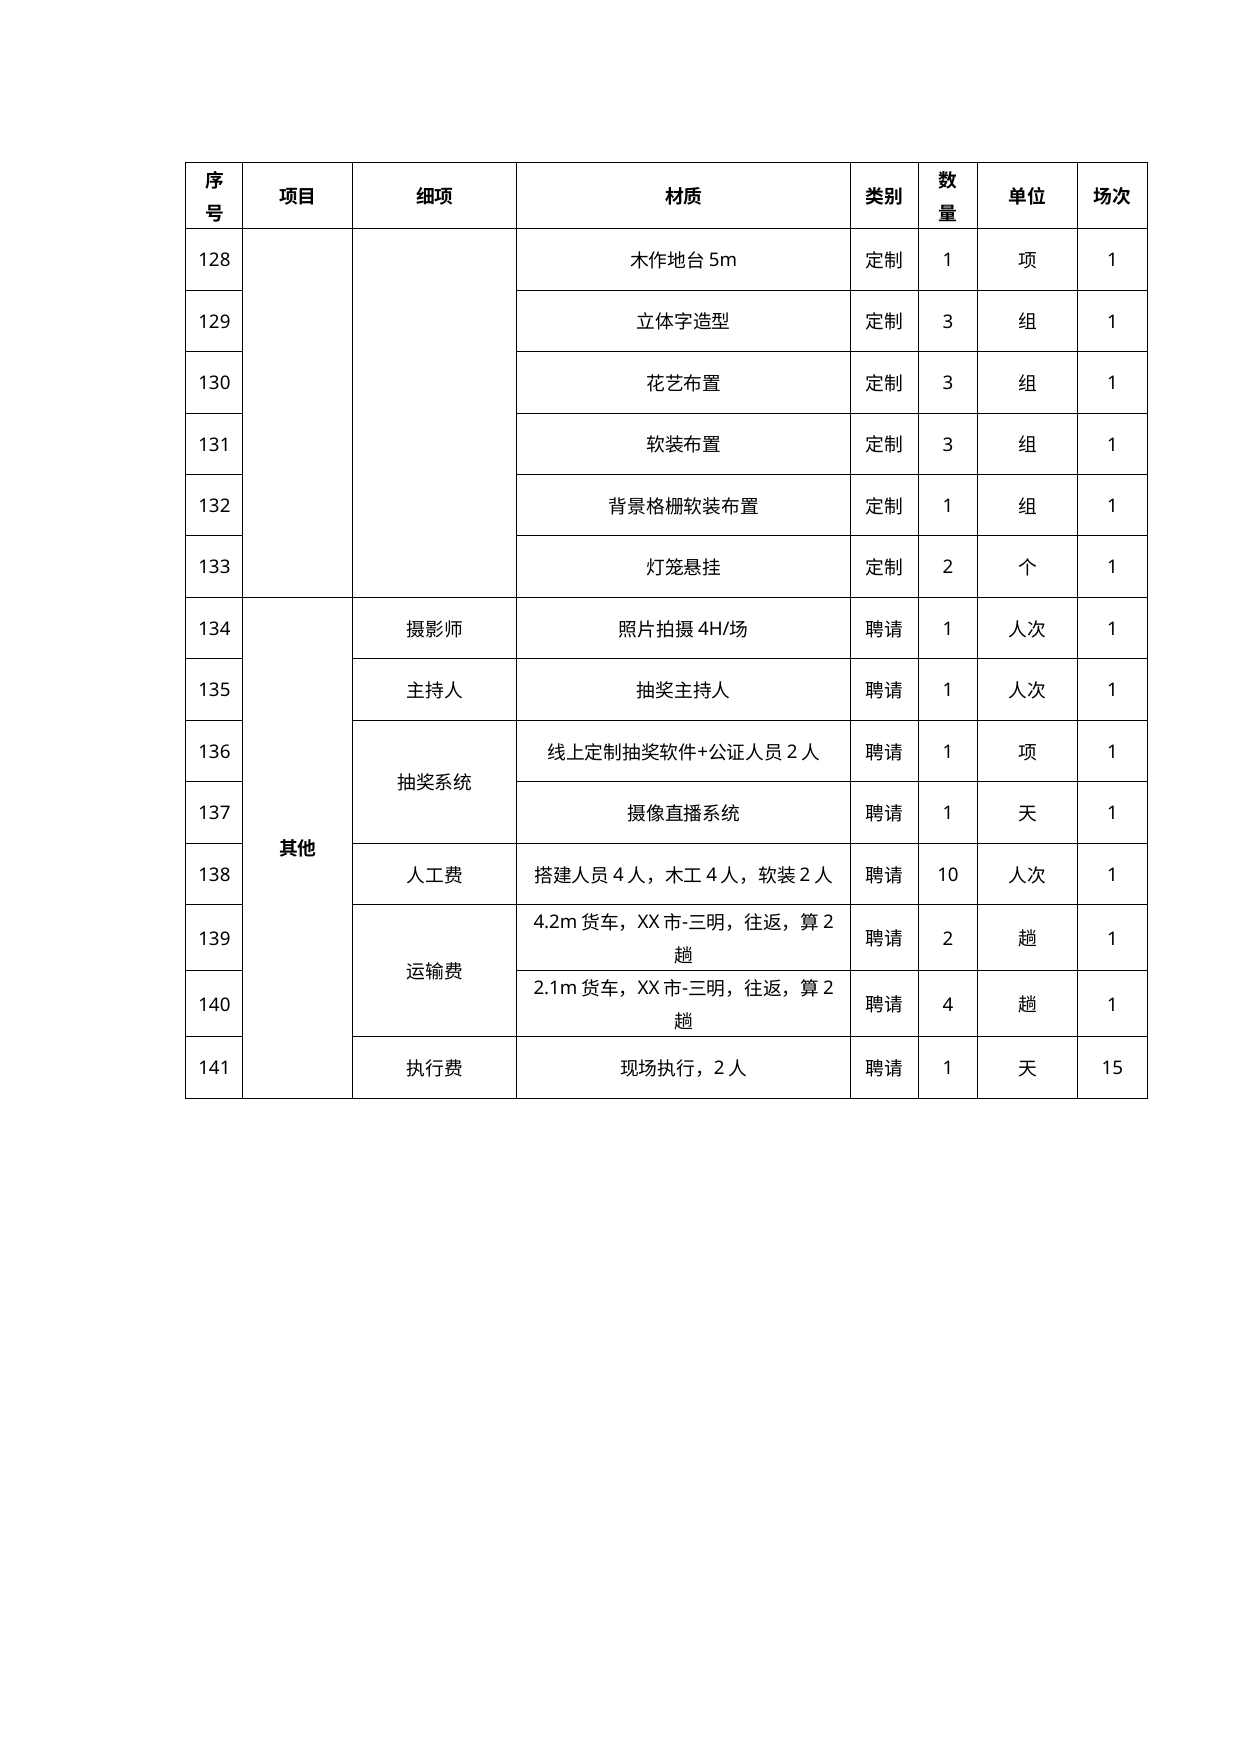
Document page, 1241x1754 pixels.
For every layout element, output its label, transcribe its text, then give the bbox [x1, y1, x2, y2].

table_cell 134 [186, 598, 242, 658]
table_cell 人次 [978, 659, 1077, 720]
table_cell 个 [978, 536, 1077, 597]
table_cell 2 [919, 536, 977, 597]
table_cell 运输费 [353, 905, 516, 1036]
table_cell 人工费 [353, 844, 516, 904]
table_cell 组 [978, 352, 1077, 412]
table_header 细项 [353, 163, 516, 228]
table_cell 其他 [243, 598, 352, 1098]
table_cell 定制 [851, 352, 918, 412]
table_cell 立体字造型 [517, 291, 850, 351]
table_cell 聘请 [851, 598, 918, 658]
table_cell 132 [186, 475, 242, 535]
table_cell 1 [1078, 229, 1147, 289]
table_cell 138 [186, 844, 242, 904]
table_cell 3 [919, 291, 977, 351]
table_cell 天 [978, 1037, 1077, 1098]
table_cell 趟 [978, 971, 1077, 1036]
table_cell 131 [186, 414, 242, 474]
table_cell 1 [1078, 659, 1147, 720]
table_cell 130 [186, 352, 242, 412]
table_cell 灯笼悬挂 [517, 536, 850, 597]
table_cell 141 [186, 1037, 242, 1098]
table_cell 人次 [978, 598, 1077, 658]
table_cell 组 [978, 475, 1077, 535]
table_cell 定制 [851, 414, 918, 474]
table_cell 4 [919, 971, 977, 1036]
table_cell 照片拍摄 4H/场 [517, 598, 850, 658]
table_cell 聘请 [851, 844, 918, 904]
table_cell 1 [919, 229, 977, 289]
table_cell 项 [978, 229, 1077, 289]
table_cell 15 [1078, 1037, 1147, 1098]
table_cell 1 [1078, 475, 1147, 535]
table_cell 聘请 [851, 1037, 918, 1098]
table_cell 抽奖主持人 [517, 659, 850, 720]
table_cell 139 [186, 905, 242, 970]
table_cell 主持人 [353, 659, 516, 720]
table_cell 摄像直播系统 [517, 782, 850, 843]
table_cell 项 [978, 721, 1077, 781]
table_cell 1 [1078, 905, 1147, 970]
table_cell 137 [186, 782, 242, 843]
table_cell 聘请 [851, 782, 918, 843]
table_cell 1 [1078, 414, 1147, 474]
table_cell 趟 [978, 905, 1077, 970]
table_cell 1 [919, 1037, 977, 1098]
table_cell 组 [978, 291, 1077, 351]
table_cell 聘请 [851, 905, 918, 970]
table_cell 133 [186, 536, 242, 597]
table_header 材质 [517, 163, 850, 228]
table_cell 执行费 [353, 1037, 516, 1098]
table_header 类别 [851, 163, 918, 228]
table_cell 3 [919, 352, 977, 412]
table_cell 定制 [851, 291, 918, 351]
table_cell 1 [1078, 721, 1147, 781]
table_cell 搭建人员4人，木工4人，软装2人 [517, 844, 850, 904]
table_cell 1 [1078, 782, 1147, 843]
table_cell 140 [186, 971, 242, 1036]
table_cell 2 [919, 905, 977, 970]
table_cell 现场执行，2人 [517, 1037, 850, 1098]
table_cell 定制 [851, 229, 918, 289]
table_cell 1 [919, 721, 977, 781]
table_cell 3 [919, 414, 977, 474]
table_cell 花艺布置 [517, 352, 850, 412]
table_cell 1 [1078, 844, 1147, 904]
table_cell 10 [919, 844, 977, 904]
table_cell 1 [1078, 536, 1147, 597]
table_cell 135 [186, 659, 242, 720]
table_cell 聘请 [851, 659, 918, 720]
table_cell 1 [1078, 598, 1147, 658]
table_header 序号 [186, 163, 242, 228]
table_header 数量 [919, 163, 977, 228]
table_header 项目 [243, 163, 352, 228]
table_cell 1 [919, 782, 977, 843]
table_cell 4.2m货车，XX市-三明，往返，算2趟 [517, 905, 850, 970]
table_cell 摄影师 [353, 598, 516, 658]
table_cell 1 [919, 659, 977, 720]
table_cell 129 [186, 291, 242, 351]
table_cell 2.1m货车，XX市-三明，往返，算2趟 [517, 971, 850, 1036]
table_cell 1 [919, 598, 977, 658]
table_cell 1 [1078, 352, 1147, 412]
table_cell 1 [1078, 291, 1147, 351]
table_cell 天 [978, 782, 1077, 843]
table_cell 1 [1078, 971, 1147, 1036]
table_cell 木作地台5m [517, 229, 850, 289]
table_cell 聘请 [851, 721, 918, 781]
table_cell 128 [186, 229, 242, 289]
table_cell 软装布置 [517, 414, 850, 474]
table_header 单位 [978, 163, 1077, 228]
table_cell 背景格栅软装布置 [517, 475, 850, 535]
table_cell 定制 [851, 536, 918, 597]
table_cell 抽奖系统 [353, 721, 516, 843]
table_cell 人次 [978, 844, 1077, 904]
table_cell 定制 [851, 475, 918, 535]
table_cell 组 [978, 414, 1077, 474]
table_header 场次 [1078, 163, 1147, 228]
table_cell 聘请 [851, 971, 918, 1036]
table_cell 136 [186, 721, 242, 781]
table_cell 1 [919, 475, 977, 535]
table_cell 线上定制抽奖软件+公证人员2人 [517, 721, 850, 781]
